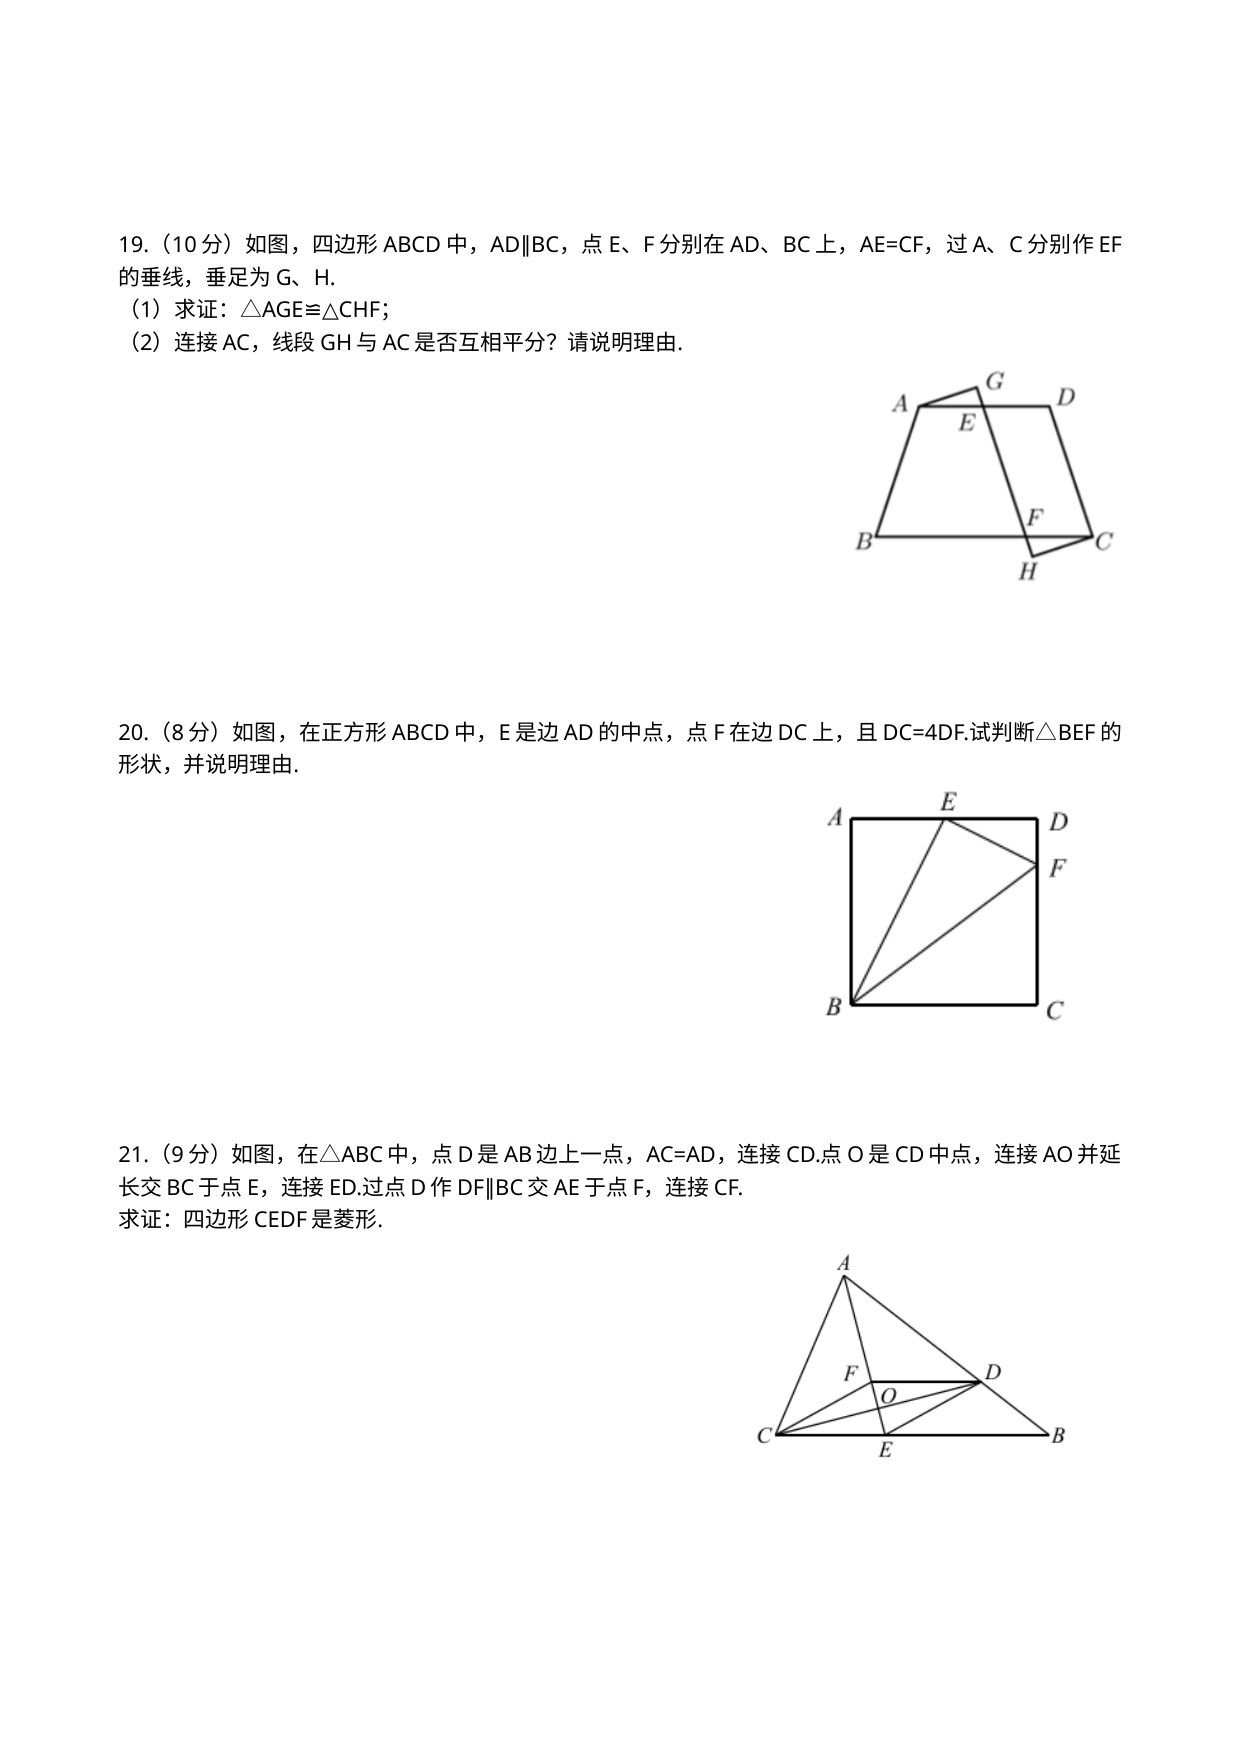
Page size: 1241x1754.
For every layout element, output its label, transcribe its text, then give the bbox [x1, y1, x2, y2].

text 求证：四边形CEDF是菱形. [118, 1202, 1122, 1234]
text （2）连接AC，线段GH与AC是否互相平分？请说明理由. [118, 324, 1122, 357]
text 19.（10分）如图，四边形ABCD中，AD∥BC，点E、F分别在AD、BC上，AE=CF，过A、C分别作EF的垂线，垂足为G、H. [118, 227, 1122, 292]
picture [786, 779, 1123, 1044]
text （1）求证：△AGE≌△CHF； [118, 292, 1122, 324]
text 21.（9分）如图，在△ABC中，点D是AB边上一点，AC=AD，连接CD.点O是CD中点，连接AO并延长交BC于点E，连接ED.过点D作DF∥BC交AE于点F，连接CF. [118, 1137, 1122, 1202]
picture [845, 357, 1123, 591]
picture [715, 1234, 1123, 1476]
text 20.（8分）如图，在正方形ABCD中，E是边AD的中点，点F在边DC上，且DC=4DF.试判断△BEF的形状，并说明理由. [118, 714, 1122, 779]
